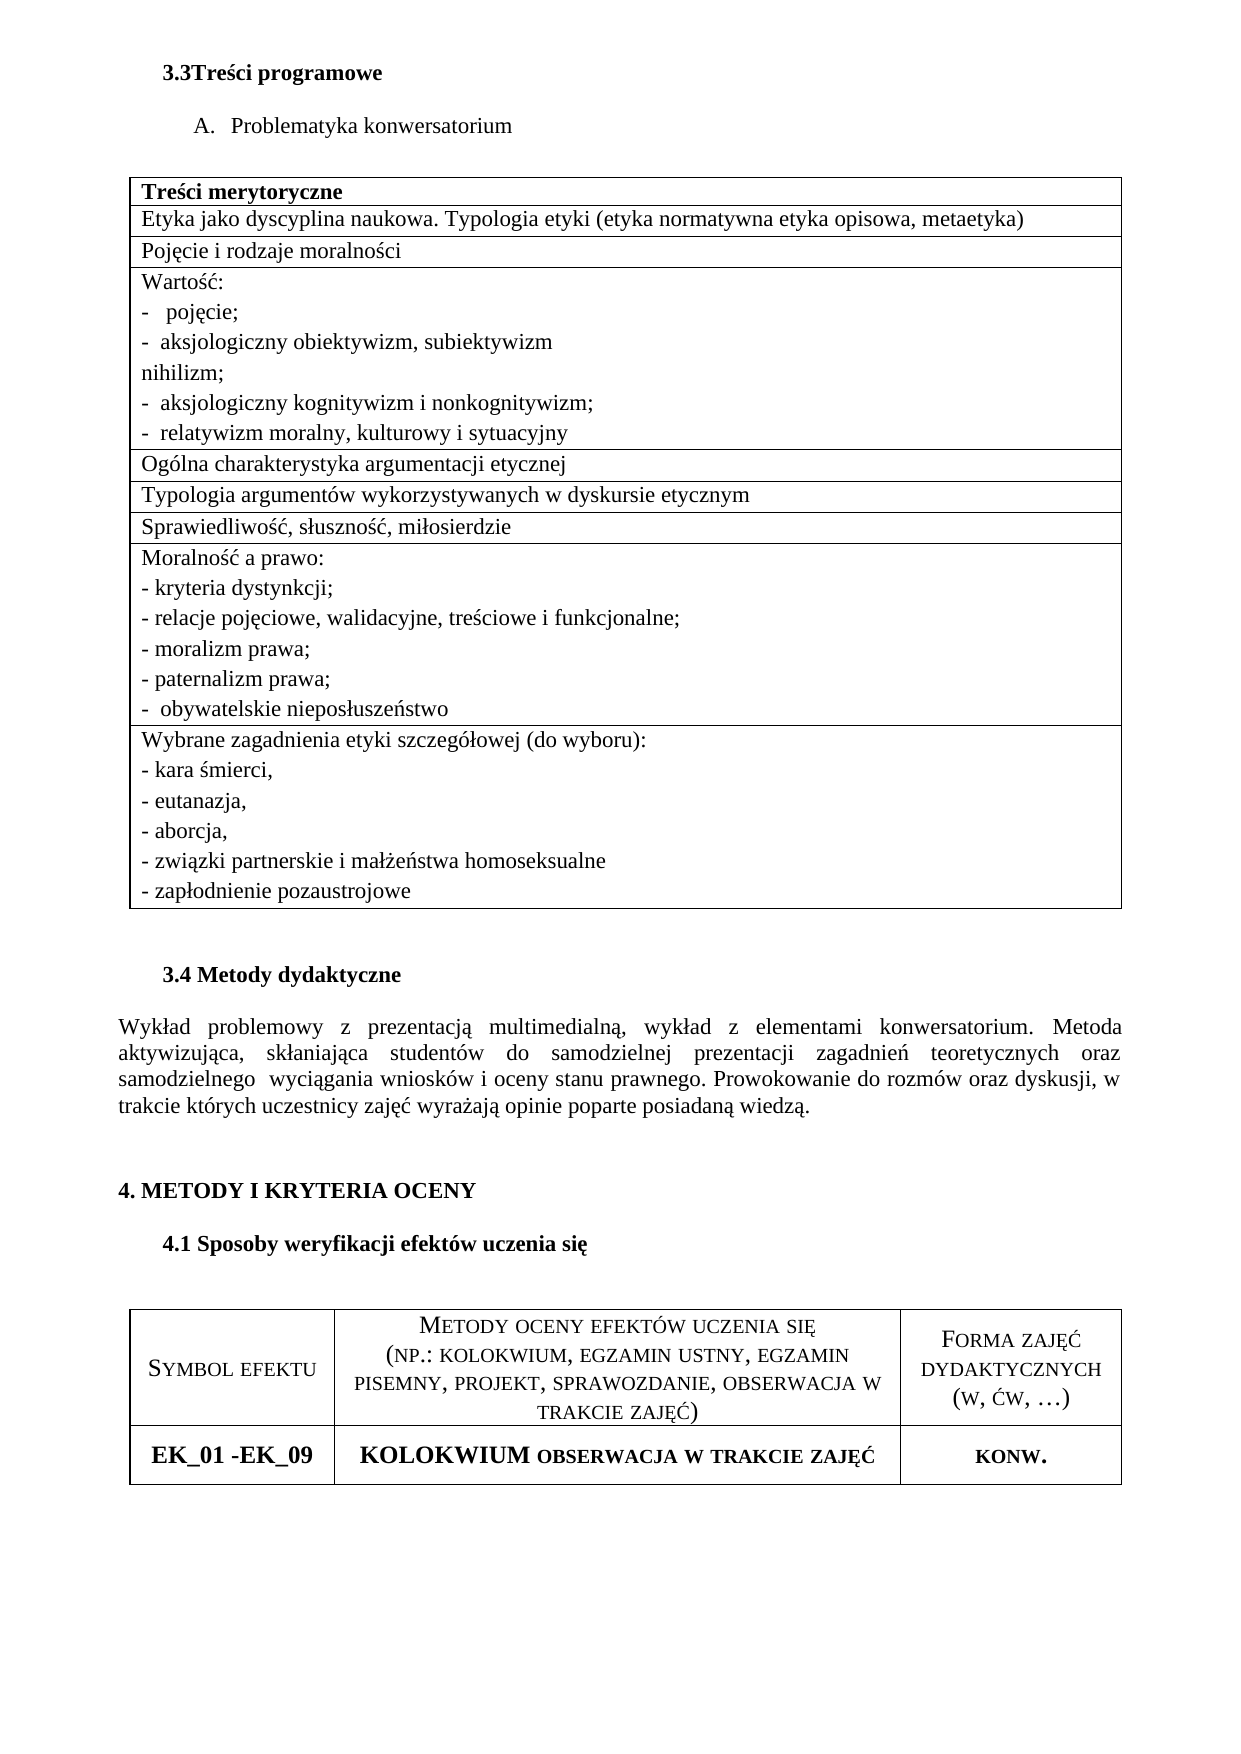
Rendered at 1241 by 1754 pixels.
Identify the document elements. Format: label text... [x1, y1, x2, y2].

text 3.4 Metody dydaktyczne [162, 961, 1122, 988]
table_cell Wybrane zagadnienia etyki szczegółowej (do wyboru): - kara śmierci, - eutanazja, - aborcja, - związki partnerskie i małżeństwa homoseksualne - zapłodnienie pozaustrojowe [131, 726, 1121, 908]
table_cell EK_01 -EK_09 [131, 1426, 334, 1484]
text Wykład problemowy z prezentacją multimedialną, wykład z elementami konwersatorium. Metoda aktywizująca, skłaniająca studentów do samodzielnej prezentacji zagadnień teoretycznych oraz samodzielnego wyciągania wniosków i oceny stanu prawnego. Prowokowanie do rozmów oraz dyskusji, w trakcie których uczestnicy zajęć wyrażają opinie poparte posiadaną wiedzą. [118, 1013, 1122, 1118]
table_cell Moralność a prawo: - kryteria dystynkcji; - relacje pojęciowe, walidacyjne, treściowe i funkcjonalne; - moralizm prawa; - paternalizm prawa; - obywatelskie nieposłuszeństwo [131, 544, 1121, 725]
table_cell Pojęcie i rodzaje moralności [131, 237, 1121, 267]
list Problematyka konwersatorium [193, 112, 1122, 138]
table_cell konw. [901, 1426, 1121, 1484]
text 4. METODY I KRYTERIA OCENY [118, 1177, 1122, 1203]
table_cell Ogólna charakterystyka argumentacji etycznej [131, 450, 1121, 481]
list 3.3Treści programowe [162, 59, 1122, 86]
table_header Metody oceny efektów uczenia się (np.: kolokwium, egzamin ustny, egzamin pisemny, projekt, sprawozdanie, obserwacja w trakcie zajęć) [335, 1310, 900, 1425]
table_cell KOLOKWIUM obserwacja w trakcie zajęć [335, 1426, 900, 1484]
table_cell Wartość: - pojęcie; - aksjologiczny obiektywizm, subiektywizm nihilizm; - aksjologiczny kognitywizm i nonkognitywizm; - relatywizm moralny, kulturowy i sytuacyjny [131, 268, 1121, 449]
table_cell Sprawiedliwość, słuszność, miłosierdzie [131, 513, 1121, 543]
table_cell Etyka jako dyscyplina naukowa. Typologia etyki (etyka normatywna etyka opisowa, metaetyka) [131, 206, 1121, 236]
table_header Treści merytoryczne [131, 178, 1121, 204]
text 4.1 Sposoby weryfikacji efektów uczenia się [162, 1230, 1122, 1256]
table_header Forma zajęć dydaktycznych (w, ćw, …) [901, 1310, 1121, 1425]
table_cell Typologia argumentów wykorzystywanych w dyskursie etycznym [131, 482, 1121, 512]
table_header Symbol efektu [131, 1310, 334, 1425]
